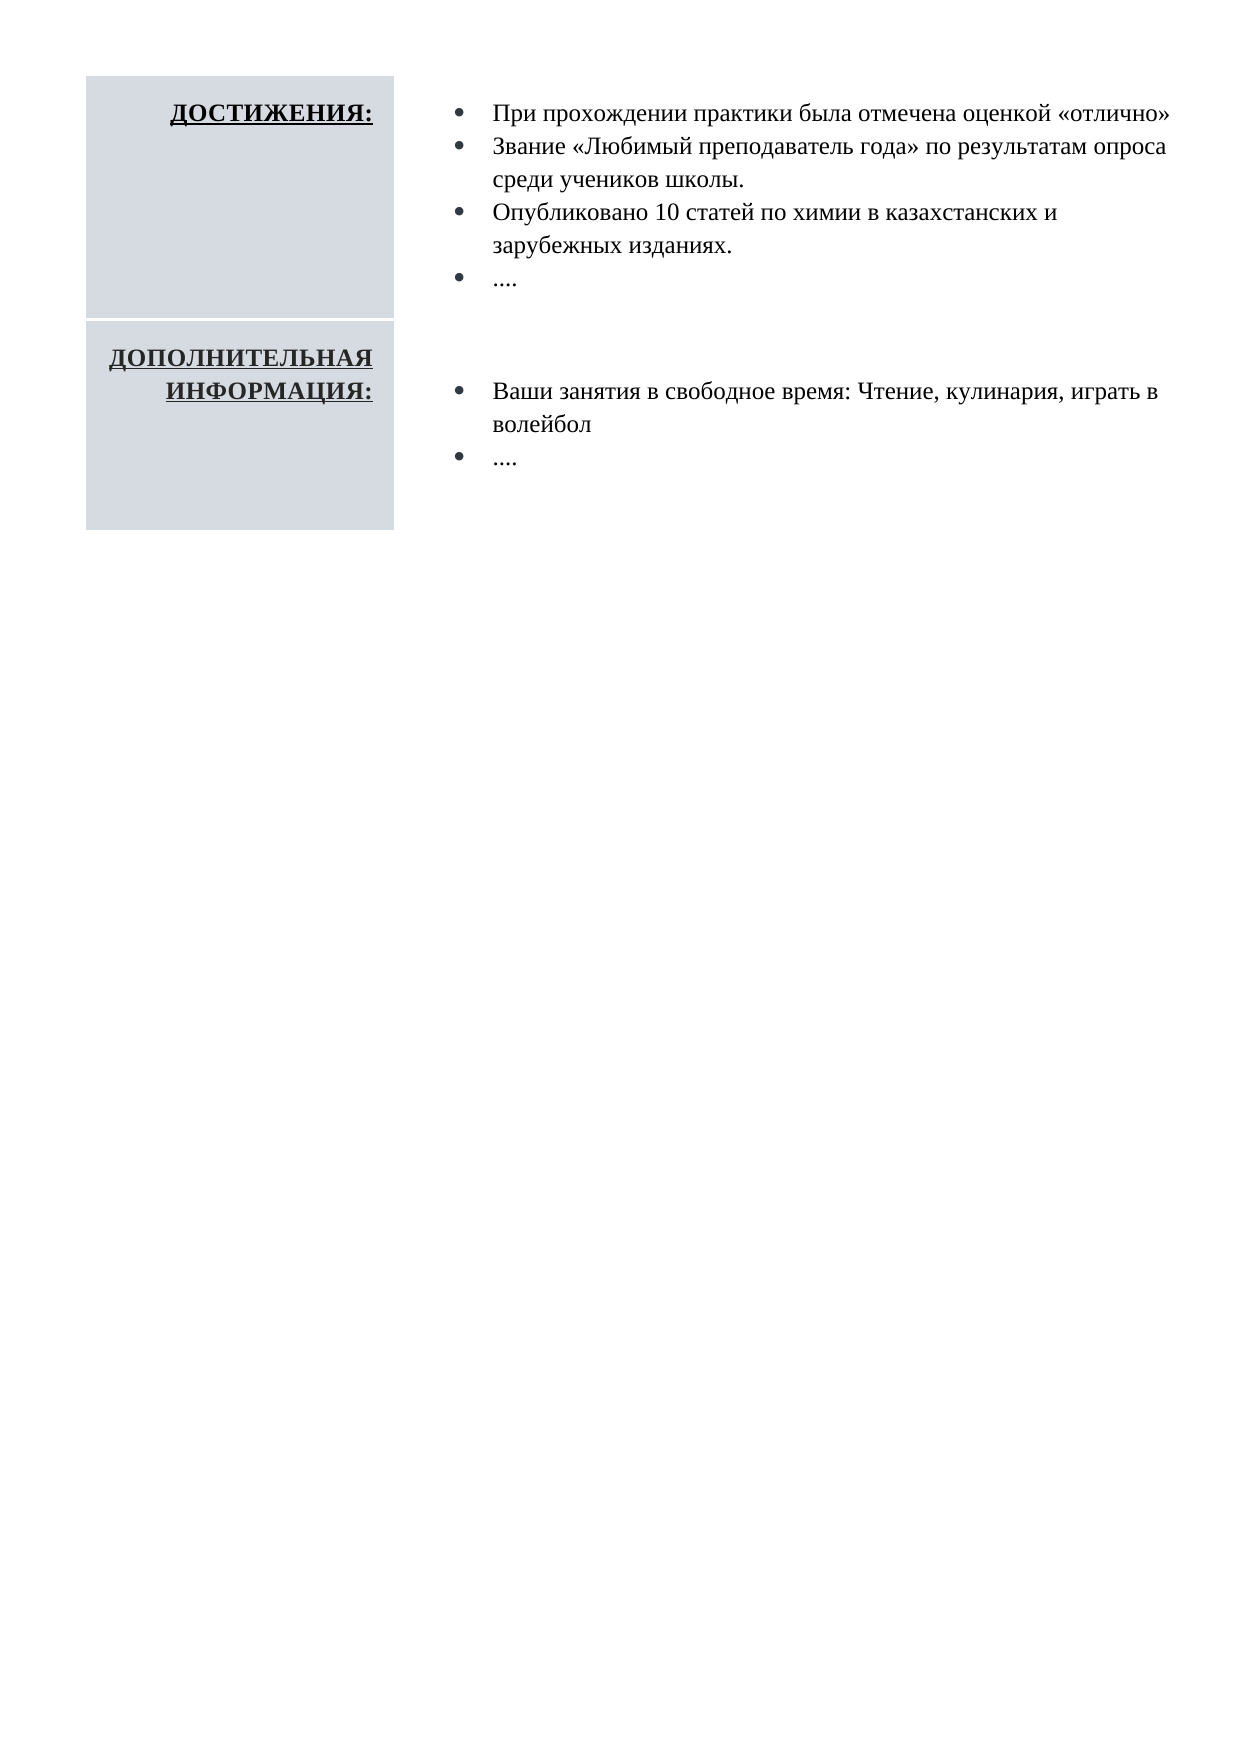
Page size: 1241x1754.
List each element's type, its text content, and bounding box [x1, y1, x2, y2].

table_cell ДОСТИЖЕНИЯ: [86, 76, 394, 318]
table_cell При прохождении практики была отмечена оценкой «отлично» Звание «Любимый преподаватель года» по результатам опроса среди учеников школы. Опубликовано 10 статей по химии в казахстанских и зарубежных изданиях. .... [396, 76, 1194, 318]
table_cell Ваши занятия в свободное время: Чтение, кулинария, играть в волейбол .... [396, 321, 1194, 530]
table_cell ДОПОЛНИТЕЛЬНАЯ ИНФОРМАЦИЯ: [86, 321, 394, 530]
